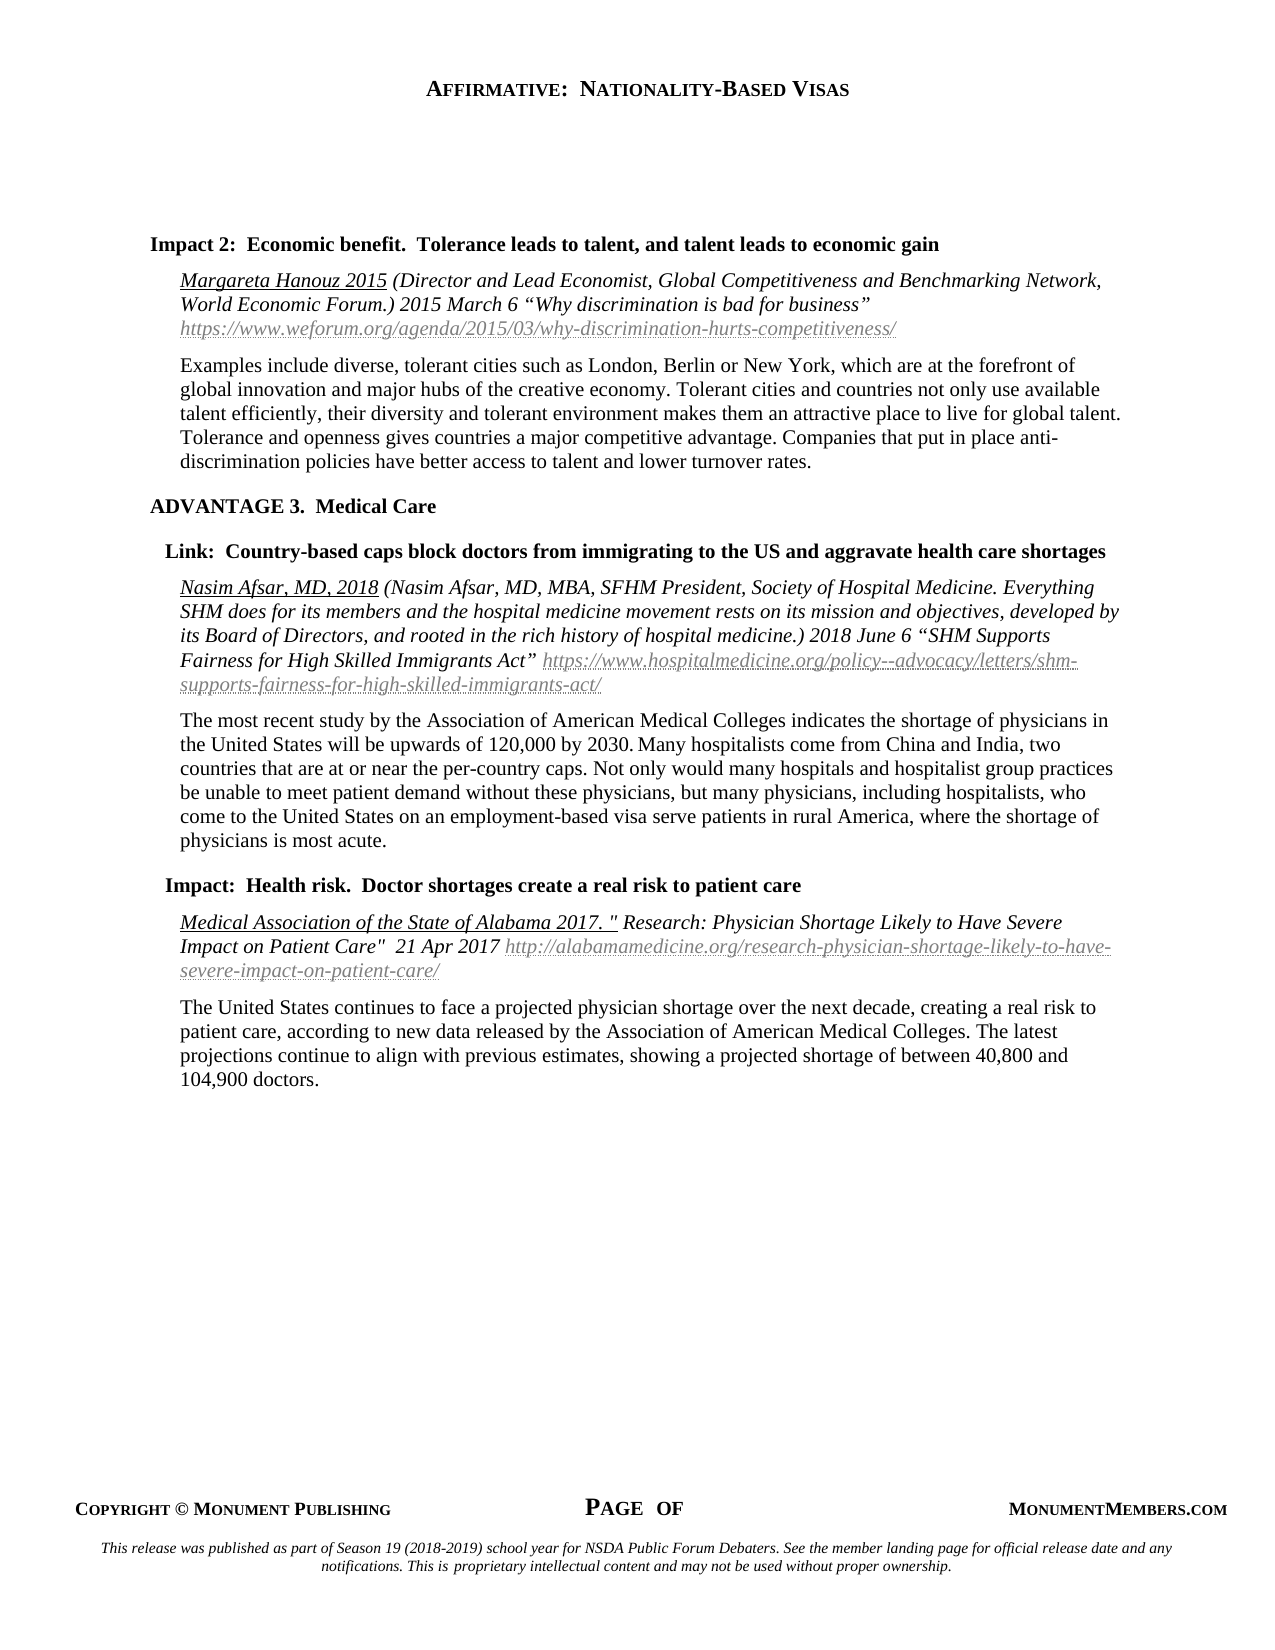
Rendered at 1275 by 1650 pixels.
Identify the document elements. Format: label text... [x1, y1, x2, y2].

text Link: Country-based caps block doctors from immigrating to the US and aggravate health care shortages [165, 539, 1125, 563]
text Impact: Health risk. Doctor shortages create a real risk to patient care [165, 873, 1125, 897]
text The United States continues to face a projected physician shortage over the next decade, creating a real risk to patient care, according to new data released by the Association of American Medical Colleges. The latest projections continue to align with previous estimates, showing a projected shortage of between 40,800 and 104,900 doctors. [180, 994, 1125, 1091]
text Nasim Afsar, MD, 2018 (Nasim Afsar, MD, MBA, SFHM President, Society of Hospital Medicine. Everything SHM does for its members and the hospital medicine movement rests on its mission and objectives, developed by its Board of Directors, and rooted in the rich history of hospital medicine.) 2018 June 6 “SHM Supports Fairness for High Skilled Immigrants Act” https://www.hospitalmedicine.org/policy--advocacy/letters/shm-supports-fairness-for-high-skilled-immigrants-act/ [180, 575, 1125, 696]
text Margareta Hanouz 2015 (Director and Lead Economist, Global Competitiveness and Benchmarking Network, World Economic Forum.) 2015 March 6 “Why discrimination is bad for business” https://www.weforum.org/agenda/2015/03/why-discrimination-hurts-competitiveness/ [180, 268, 1125, 340]
text Medical Association of the State of Alabama 2017. " Research: Physician Shortage Likely to Have Severe Impact on Patient Care" 21 Apr 2017 http://alabamamedicine.org/research-physician-shortage-likely-to-have-severe-impact-on-patient-care/ [180, 910, 1125, 982]
text ADVANTAGE 3. Medical Care [150, 494, 1125, 518]
text The most recent study by the Association of American Medical Colleges indicates the shortage of physicians in the United States will be upwards of 120,000 by 2030. Many hospitalists come from China and India, two countries that are at or near the per-country caps. Not only would many hospitals and hospitalist group practices be unable to meet patient demand without these physicians, but many physicians, including hospitalists, who come to the United States on an employment-based visa serve patients in rural America, where the shortage of physicians is most acute. [180, 708, 1125, 852]
text Impact 2: Economic benefit. Tolerance leads to talent, and talent leads to economic gain [150, 231, 1125, 256]
text Examples include diverse, tolerant cities such as London, Berlin or New York, which are at the forefront of global innovation and major hubs of the creative economy. Tolerant cities and countries not only use available talent efficiently, their diversity and tolerant environment makes them an attractive place to live for global talent. Tolerance and openness gives countries a major competitive advantage. Companies that put in place anti-discrimination policies have better access to talent and lower turnover rates. [180, 353, 1125, 473]
